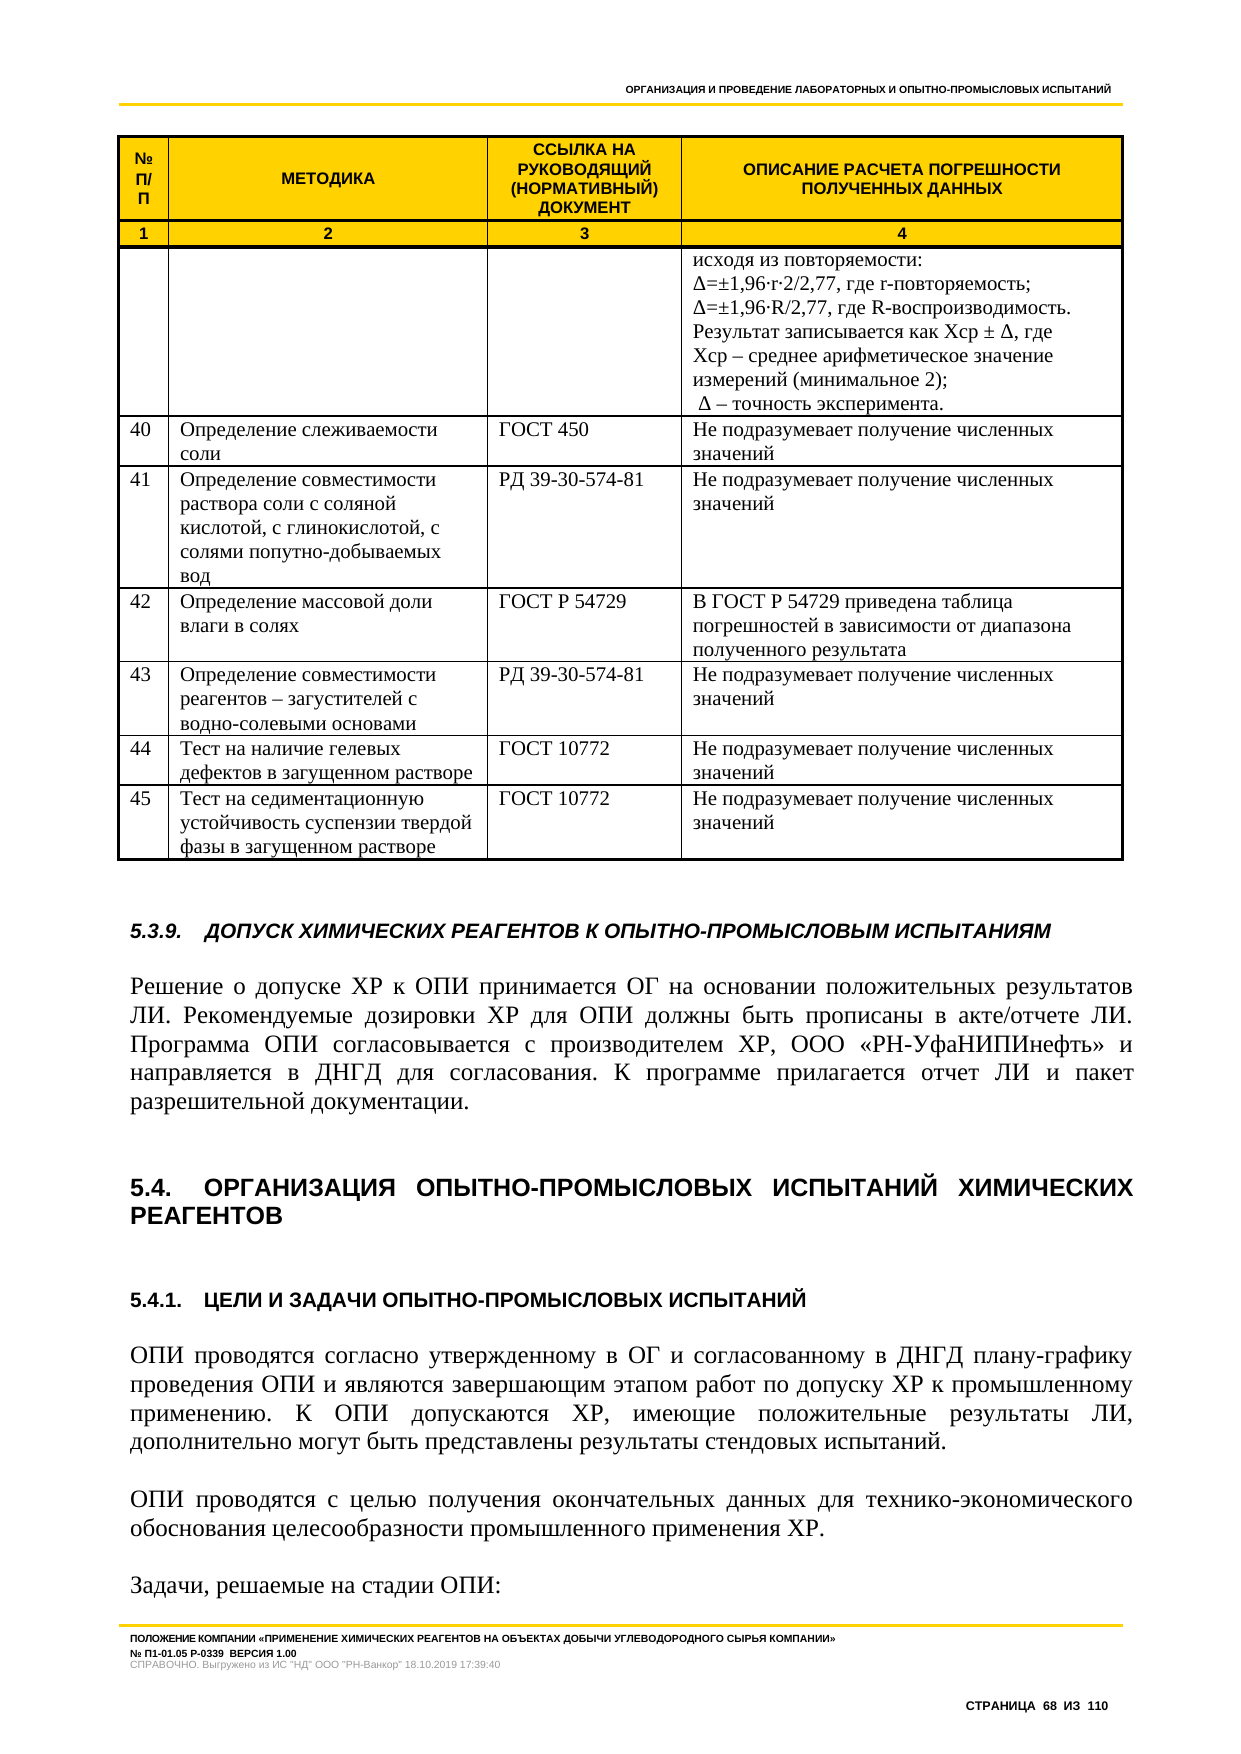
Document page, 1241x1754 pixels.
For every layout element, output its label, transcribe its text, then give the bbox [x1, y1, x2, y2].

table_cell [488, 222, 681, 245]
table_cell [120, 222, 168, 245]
text ОПИ проводятся согласно утвержденному в ОГ и согласованному в ДНГД плану-графику проведения ОПИ и являются завершающим этапом работ по допуску ХР к промышленному применению. К ОПИ допускаются ХР, имеющие положительные результаты ЛИ, дополнительно могут быть представлены результаты стендовых испытаний. [130, 1340, 1134, 1455]
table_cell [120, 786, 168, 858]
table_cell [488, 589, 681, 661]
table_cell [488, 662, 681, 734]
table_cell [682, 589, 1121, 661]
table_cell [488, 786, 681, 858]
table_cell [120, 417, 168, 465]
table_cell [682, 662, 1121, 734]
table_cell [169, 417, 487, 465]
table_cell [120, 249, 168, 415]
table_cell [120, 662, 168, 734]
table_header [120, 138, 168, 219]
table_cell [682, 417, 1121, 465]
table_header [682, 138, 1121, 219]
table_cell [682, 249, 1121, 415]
text 5.3.9. ДОПУСК ХИМИЧЕСКИХ РЕАГЕНТОВ К ОПЫТНО-ПРОМЫСЛОВЫМ ИСПЫТАНИЯМ [130, 918, 1134, 942]
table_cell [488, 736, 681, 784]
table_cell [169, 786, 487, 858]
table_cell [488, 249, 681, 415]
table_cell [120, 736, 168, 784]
text 5.4.1. ЦЕЛИ И ЗАДАЧИ ОПЫТНО-ПРОМЫСЛОВЫХ ИСПЫТАНИЙ [130, 1287, 1134, 1311]
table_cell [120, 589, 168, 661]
text ОПИ проводятся с целью получения окончательных данных для технико-экономического обоснования целесообразности промышленного применения ХР. [130, 1484, 1134, 1541]
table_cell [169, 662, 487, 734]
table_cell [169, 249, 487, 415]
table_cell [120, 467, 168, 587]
text Задачи, решаемые на стадии ОПИ: [130, 1570, 1134, 1599]
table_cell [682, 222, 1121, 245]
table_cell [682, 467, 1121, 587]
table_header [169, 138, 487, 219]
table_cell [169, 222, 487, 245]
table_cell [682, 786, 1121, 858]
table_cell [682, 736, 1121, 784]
text 5.4. ОРГАНИЗАЦИЯ ОПЫТНО-ПРОМЫСЛОВЫХ ИСПЫТАНИЙ ХИМИЧЕСКИХ РЕАГЕНТОВ [130, 1172, 1134, 1230]
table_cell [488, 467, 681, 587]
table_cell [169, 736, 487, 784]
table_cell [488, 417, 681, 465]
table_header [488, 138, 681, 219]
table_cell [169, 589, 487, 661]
text Решение о допуске ХР к ОПИ принимается ОГ на основании положительных результатов ЛИ. Рекомендуемые дозировки ХР для ОПИ должны быть прописаны в акте/отчете ЛИ. Программа ОПИ согласовывается с производителем ХР, ООО «РН-УфаНИПИнефть» и направляется в ДНГД для согласования. К программе прилагается отчет ЛИ и пакет разрешительной документации. [130, 971, 1134, 1115]
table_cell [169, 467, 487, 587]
